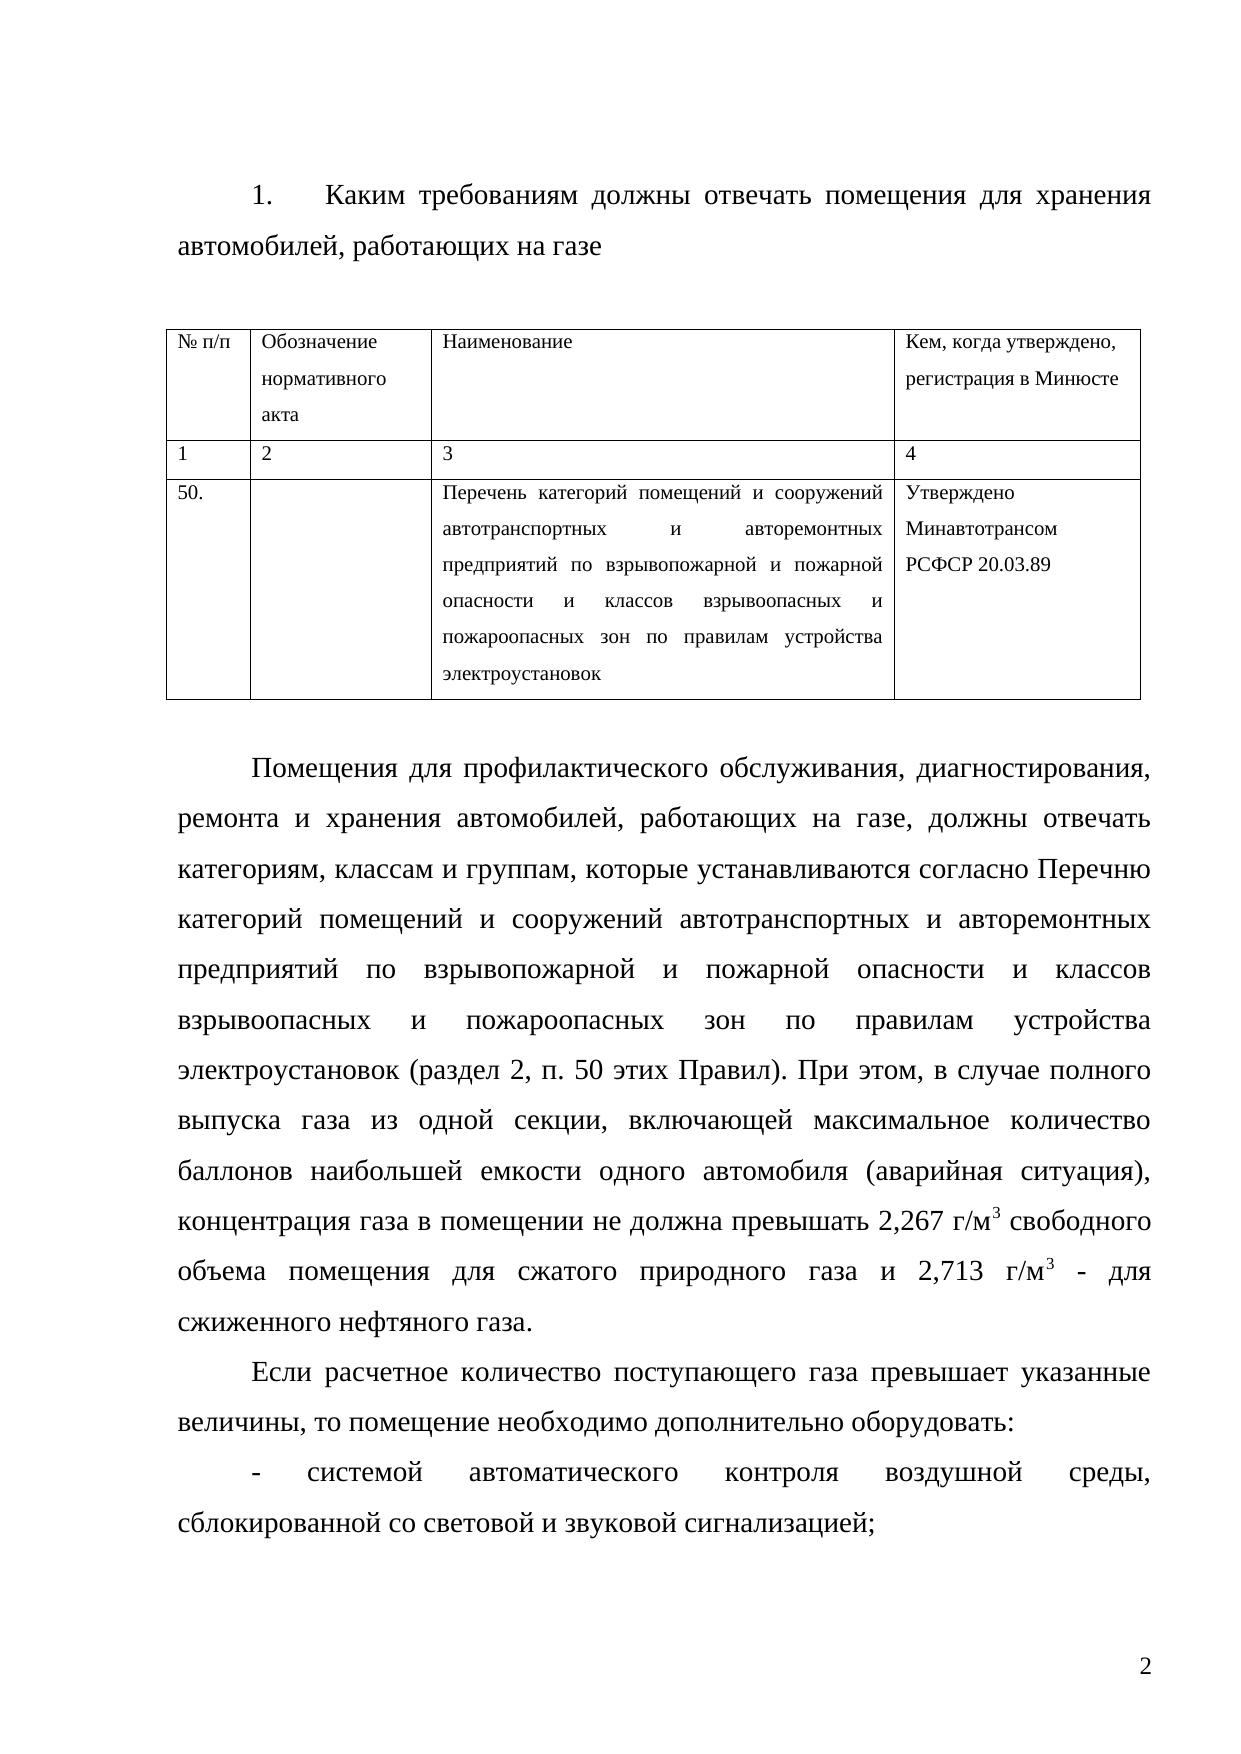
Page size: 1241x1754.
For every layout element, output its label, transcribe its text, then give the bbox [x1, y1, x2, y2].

table_cell 2 [251, 441, 431, 479]
table_cell 4 [895, 441, 1140, 479]
text - системой автоматического контроля воздушной среды, сблокированной со световой и звуковой сигнализацией; [177, 1454, 1152, 1538]
table_cell [251, 480, 431, 699]
list Каким требованиям должны отвечать помещения для хранения автомобилей, работающих на газе [177, 177, 1152, 261]
text Если расчетное количество поступающего газа превышает указанные величины, то помещение необходимо дополнительно оборудовать: [177, 1354, 1152, 1438]
table_header Обозначение нормативного акта [251, 330, 431, 440]
table_cell 3 [432, 441, 894, 479]
table_cell 50. [167, 480, 250, 699]
table_cell 1 [167, 441, 250, 479]
text Помещения для профилактического обслуживания, диагностирования, ремонта и хранения автомобилей, работающих на газе, должны отвечать категориям, классам и группам, которые устанавливаются согласно Перечню категорий помещений и сооружений автотранспортных и авторемонтных предприятий по взрывопожарной и пожарной опасности и классов взрывоопасных и пожароопасных зон по правилам устройства электроустановок (раздел 2, п. 50 этих Правил). При этом, в случае полного выпуска газа из одной секции, включающей максимальное количество баллонов наибольшей емкости одного автомобиля (аварийная ситуация), концентрация газа в помещении не должна превышать 2,267 г/м3 свободного объема помещения для сжатого природного газа и 2,713 г/м3 - для сжиженного нефтяного газа. [177, 750, 1152, 1337]
table_header Наименование [432, 330, 894, 440]
table_header Кем, когда утверждено, регистрация в Минюсте [895, 330, 1140, 440]
table_cell Утверждено Минавтотрансом РСФСР 20.03.89 [895, 480, 1140, 699]
table_cell Перечень категорий помещений и сооружений автотранспортных и авторемонтных предприятий по взрывопожарной и пожарной опасности и классов взрывоопасных и пожароопасных зон по правилам устройства электроустановок [432, 480, 894, 699]
table_header № п/п [167, 330, 250, 440]
